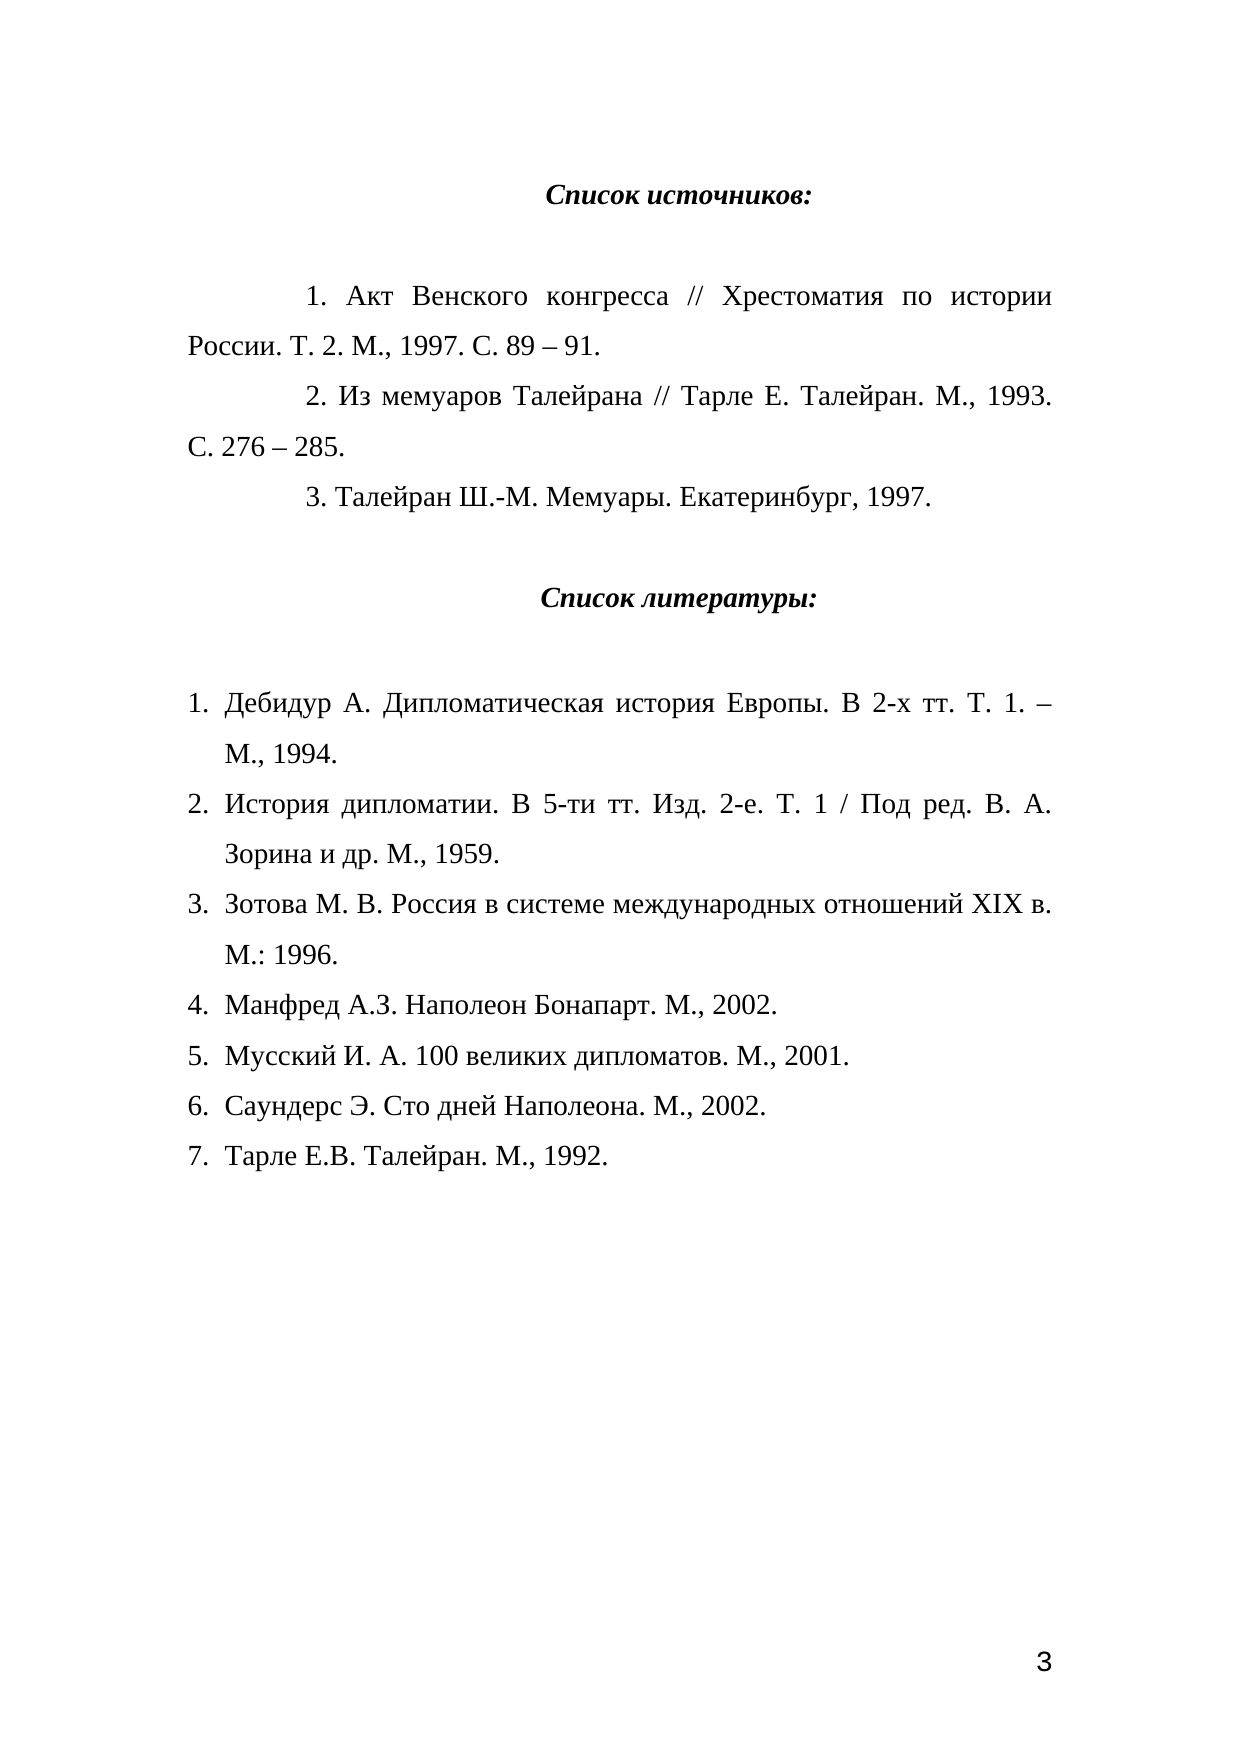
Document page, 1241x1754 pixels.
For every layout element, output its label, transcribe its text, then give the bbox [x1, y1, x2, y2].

list Зотова М. В. Россия в системе международных отношений XIX в. М.: 1996. [187, 887, 1053, 971]
text 1. Акт Венского конгресса // Хрестоматия по истории России. Т. 2. М., 1997. С. 89 – 91. [187, 278, 1053, 362]
text 3. Талейран Ш.-М. Мемуары. Екатеринбург, 1997. [187, 479, 1053, 513]
list Манфред А.З. Наполеон Бонапарт. М., 2002. [187, 987, 1053, 1021]
text 2. Из мемуаров Талейрана // Тарле Е. Талейран. М., 1993. С. 276 – 285. [187, 378, 1053, 462]
list История дипломатии. В 5-ти тт. Изд. 2-е. Т. 1 / Под ред. В. А. Зорина и др. М., 1959. [187, 786, 1053, 870]
list Дебидур А. Дипломатическая история Европы. В 2-х тт. Т. 1. – М., 1994. [187, 685, 1053, 769]
list Саундерс Э. Сто дней Наполеона. М., 2002. [187, 1088, 1053, 1121]
list Тарле Е.В. Талейран. М., 1992. [187, 1138, 1053, 1172]
text Список литературы: [187, 580, 1053, 613]
list Мусский И. А. 100 великих дипломатов. М., 2001. [187, 1038, 1053, 1071]
text Список источников: [187, 177, 1053, 211]
